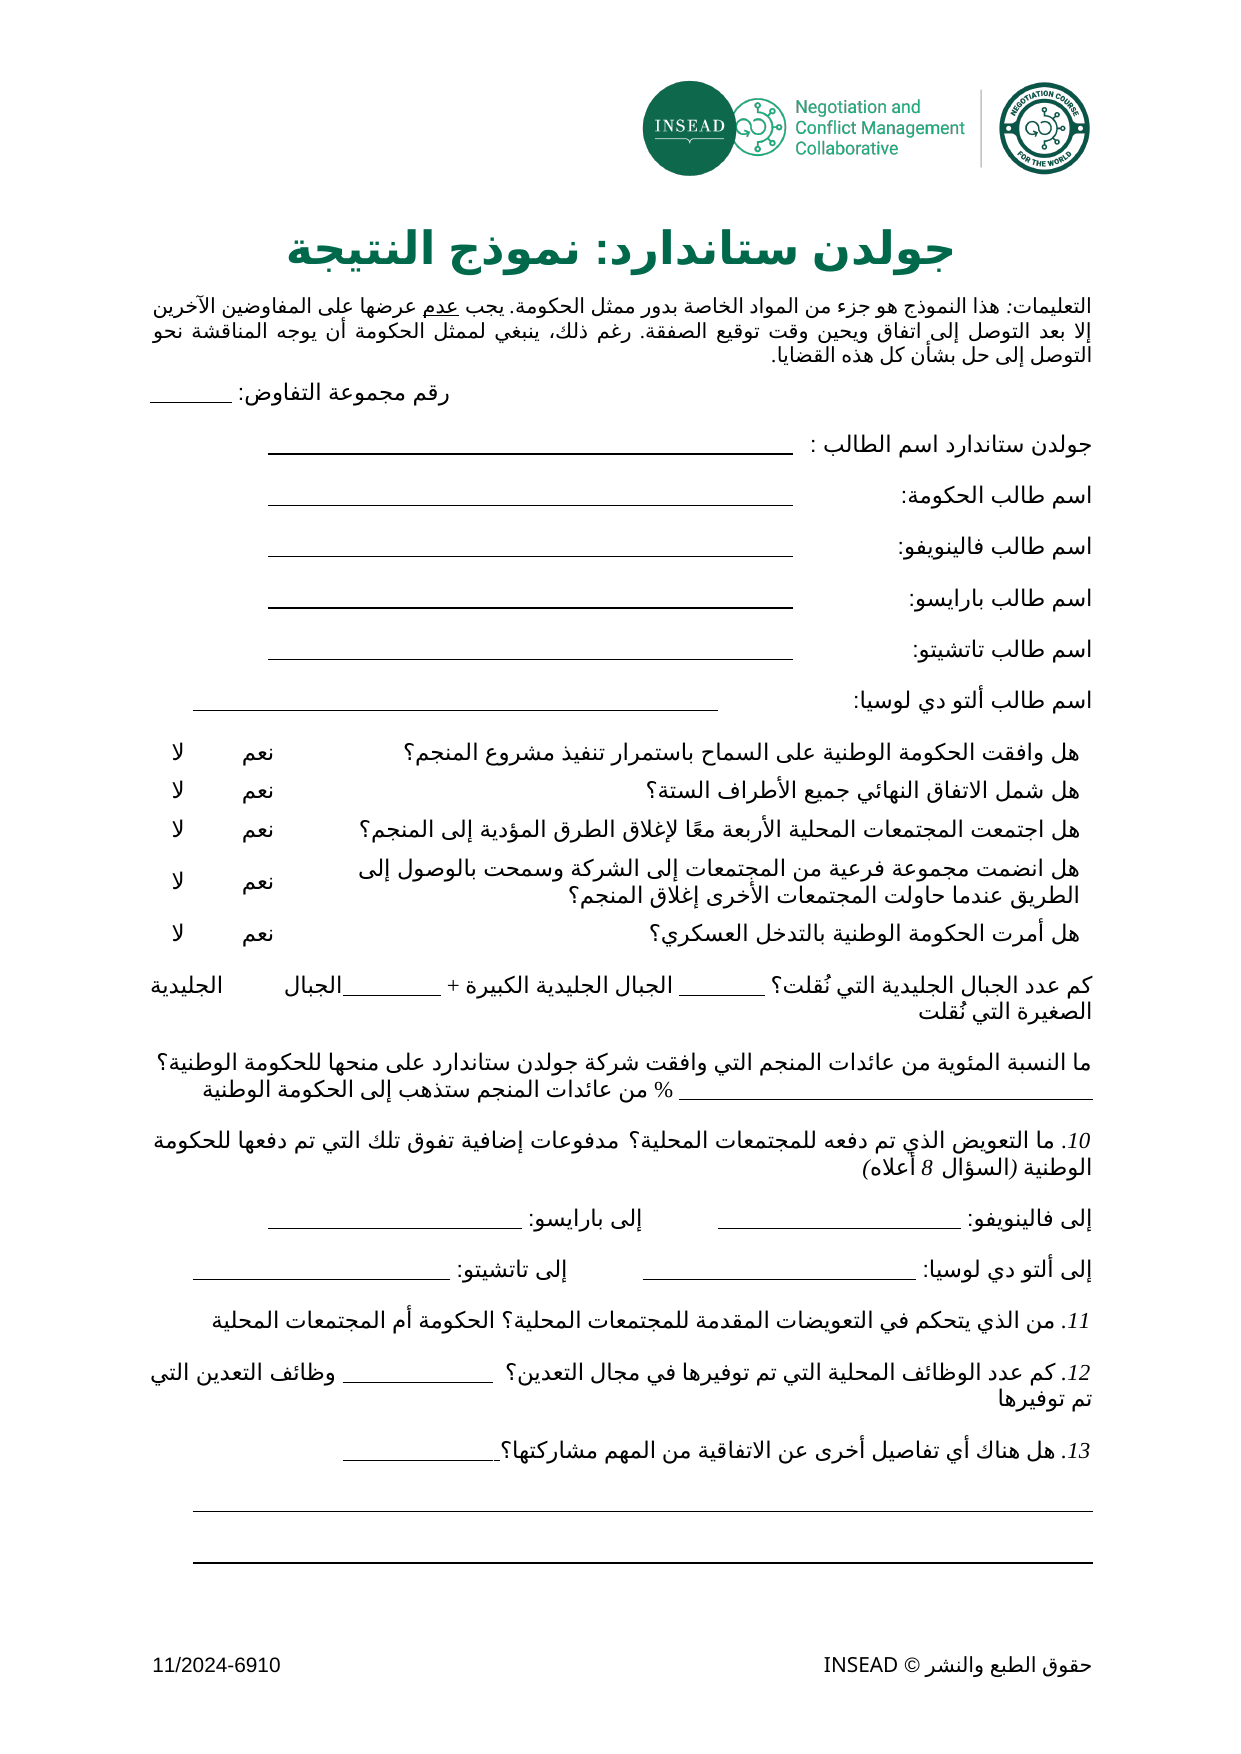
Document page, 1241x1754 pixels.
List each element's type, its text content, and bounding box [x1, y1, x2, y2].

text جولدن ستاندارد اسم الطالب : [150, 431, 1092, 457]
text اسم طالب بارايسو: [150, 584, 1092, 611]
table_cell لا [135, 843, 221, 908]
table_cell لا [135, 765, 221, 804]
text جولدن ستاندارد: نموذج النتيجة [150, 221, 1092, 274]
table_cell نعم [221, 908, 295, 947]
table_cell هل أمرت الحكومة الوطنية بالتدخل العسكري؟ [295, 908, 1092, 947]
table_header نعم [221, 714, 295, 765]
text اسم طالب فالينويفو: [150, 533, 1092, 559]
picture [639, 75, 1093, 182]
table_cell لا [135, 804, 221, 843]
table_cell هل انضمت مجموعة فرعية من المجتمعات إلى الشركة وسمحت بالوصول إلى الطريق عندما حاولت المجتمعات الأخرى إغلاق المنجم؟ [295, 843, 1092, 908]
table_cell لا [135, 908, 221, 947]
text 13. هل هناك أي تفاصيل أخرى عن الاتفاقية من المهم مشاركتها؟ [150, 1437, 1092, 1463]
text اسم طالب تاتشيتو: [150, 636, 1092, 662]
text 11. من الذي يتحكم في التعويضات المقدمة للمجتمعات المحلية؟ الحكومة أم المجتمعات المحلية [150, 1308, 1092, 1334]
table_cell هل اجتمعت المجتمعات المحلية الأربعة معًا لإغلاق الطرق المؤدية إلى المنجم؟ [295, 804, 1092, 843]
text إلى ألتو دي لوسيا: إلى تاتشيتو: [150, 1256, 1092, 1283]
table_header هل وافقت الحكومة الوطنية على السماح باستمرار تنفيذ مشروع المنجم؟ [295, 714, 1092, 765]
table_cell هل شمل الاتفاق النهائي جميع الأطراف الستة؟ [295, 765, 1092, 804]
table_cell نعم [221, 765, 295, 804]
text 12. كم عدد الوظائف المحلية التي تم توفيرها في مجال التعدين؟ وظائف التعدين التي تم توفيرها [150, 1359, 1092, 1412]
text كم عدد الجبال الجليدية التي نُقلت؟ الجبال الجليدية الكبيرة + الجبال الجليدية الصغيرة التي نُقلت [150, 972, 1092, 1024]
text اسم طالب ألتو دي لوسيا: [150, 687, 1092, 714]
text ما النسبة المئوية من عائدات المنجم التي وافقت شركة جولدن ستاندارد على منحها للحكومة الوطنية؟ % من عائدات المنجم ستذهب إلى الحكومة الوطنية [150, 1049, 1092, 1102]
text التعليمات: هذا النموذج هو جزء من المواد الخاصة بدور ممثل الحكومة. يجب عدم عرضها على المفاوضين الآخرين إلا بعد التوصل إلى اتفاق ويحين وقت توقيع الصفقة. رغم ذلك، ينبغي لممثل الحكومة أن يوجه المناقشة نحو التوصل إلى حل بشأن كل هذه القضايا. [150, 294, 1092, 367]
text إلى فالينويفو: إلى بارايسو: [150, 1205, 1092, 1231]
text 10. ما التعويض الذي تم دفعه للمجتمعات المحلية؟ مدفوعات إضافية تفوق تلك التي تم دفعها للحكومة الوطنية (السؤال 8 أعلاه) [150, 1127, 1092, 1180]
table_header لا [135, 714, 221, 765]
table_cell نعم [221, 843, 295, 908]
text رقم مجموعة التفاوض: [150, 379, 1092, 406]
table_cell نعم [221, 804, 295, 843]
text اسم طالب الحكومة: [150, 482, 1092, 508]
